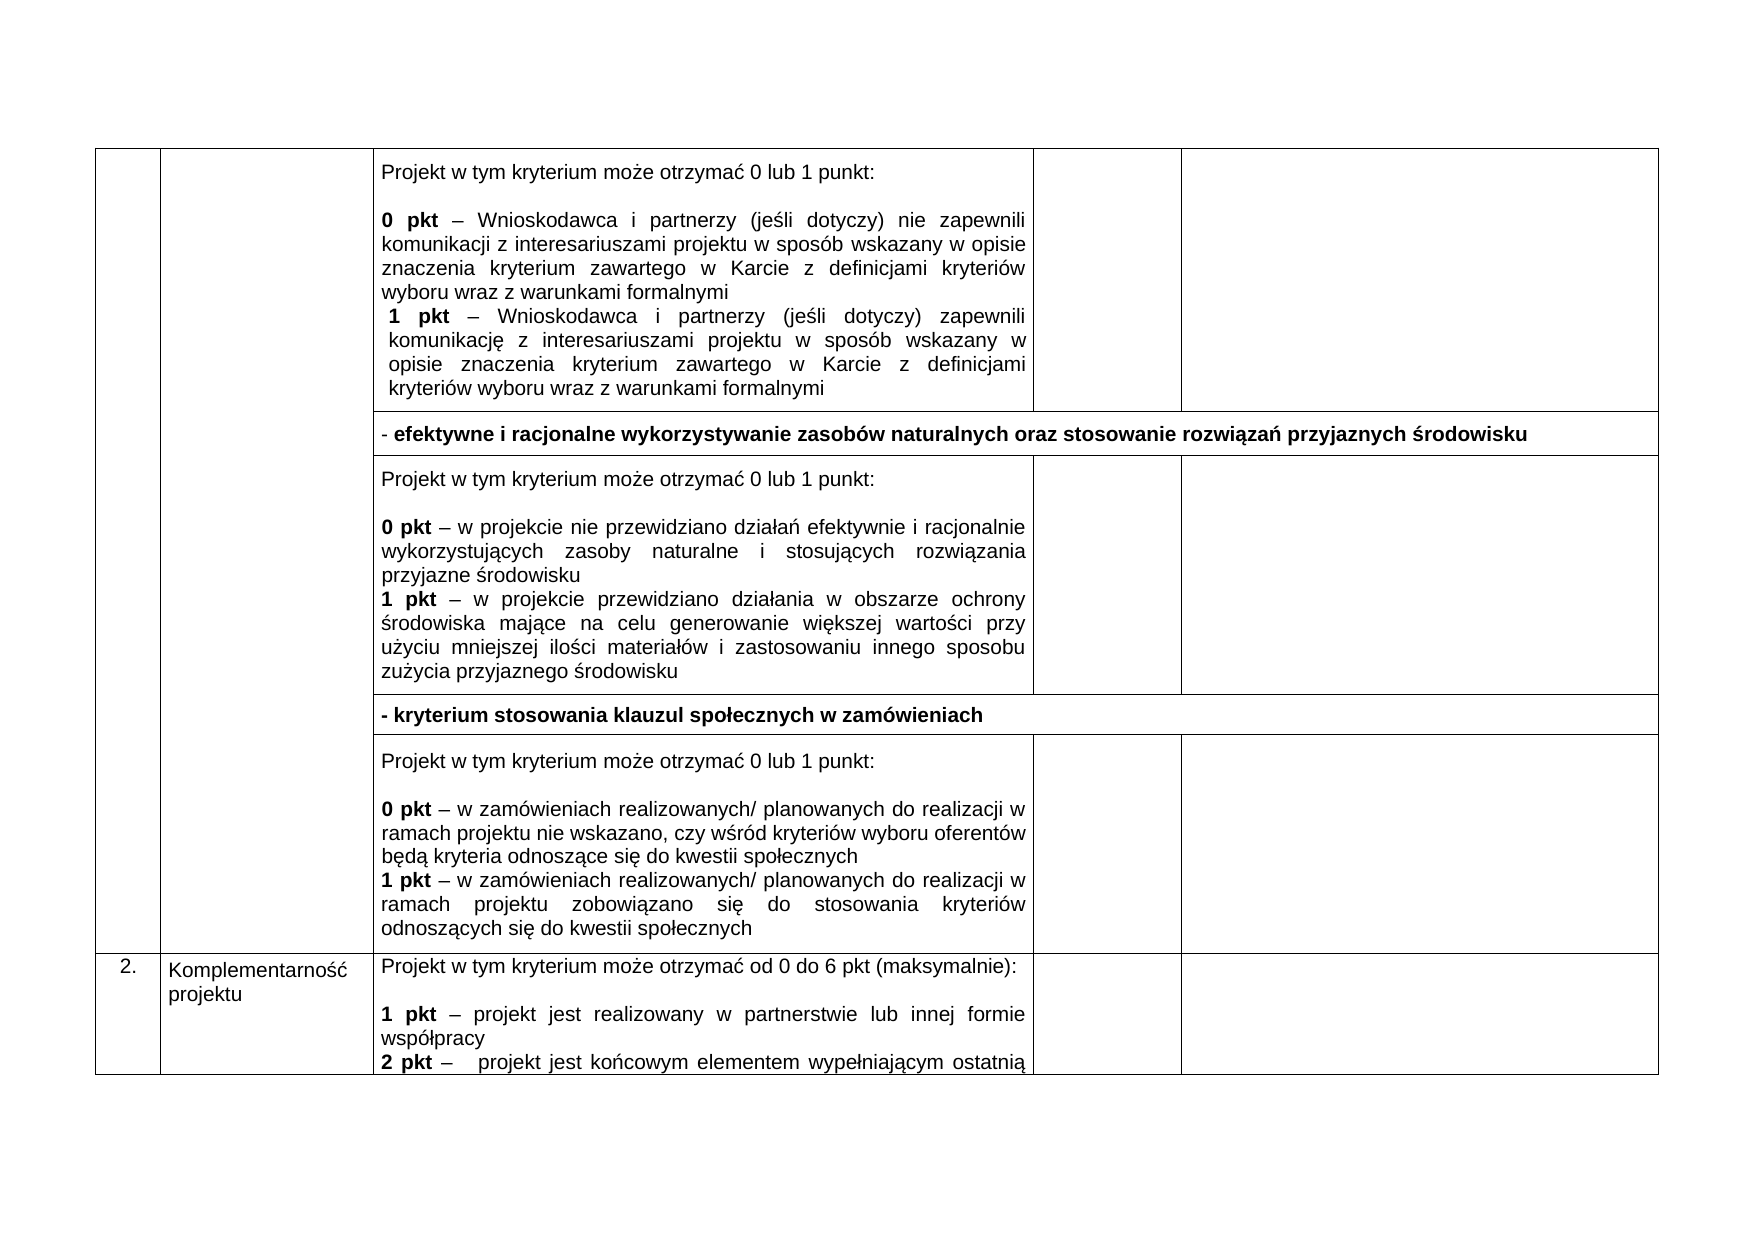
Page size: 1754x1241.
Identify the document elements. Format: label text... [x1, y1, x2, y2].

table_cell [1182, 735, 1658, 953]
table_cell [1034, 735, 1181, 953]
table_cell [1182, 456, 1658, 693]
table_cell [1034, 456, 1181, 693]
table_cell [1182, 954, 1658, 1074]
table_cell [374, 954, 1033, 1074]
table_cell 2. [96, 954, 160, 1074]
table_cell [161, 954, 373, 1074]
table_cell [1034, 954, 1181, 1074]
table_cell [1034, 149, 1181, 411]
table_cell [1182, 149, 1658, 411]
table_cell Projekt w tym kryterium może otrzymać 0 lub 1 punkt: 0 pkt – w projekcie nie przewidziano działań efektywnie i racjonalnie wykorzystujących zasoby naturalne i stosujących rozwiązania przyjazne środowisku 1 pkt – w projekcie przewidziano działania w obszarze ochrony środowiska mające na celu generowanie większej wartości przy użyciu mniejszej ilości materiałów i zastosowaniu innego sposobu zużycia przyjaznego środowisku [374, 456, 1033, 693]
table_cell - kryterium stosowania klauzul społecznych w zamówieniach [374, 695, 1658, 734]
table_cell Projekt w tym kryterium może otrzymać 0 lub 1 punkt: 0 pkt – Wnioskodawca i partnerzy (jeśli dotyczy) nie zapewnili komunikacji z interesariuszami projektu w sposób wskazany w opisie znaczenia kryterium zawartego w Karcie z definicjami kryteriów wyboru wraz z warunkami formalnymi 1 pkt – Wnioskodawca i partnerzy (jeśli dotyczy) zapewnili komunikację z interesariuszami projektu w sposób wskazany w opisie znaczenia kryterium zawartego w Karcie z definicjami kryteriów wyboru wraz z warunkami formalnymi [374, 149, 1033, 411]
table_cell - efektywne i racjonalne wykorzystywanie zasobów naturalnych oraz stosowanie rozwiązań przyjaznych środowisku [374, 412, 1658, 455]
table_cell Projekt w tym kryterium może otrzymać 0 lub 1 punkt: 0 pkt – w zamówieniach realizowanych/ planowanych do realizacji w ramach projektu nie wskazano, czy wśród kryteriów wyboru oferentów będą kryteria odnoszące się do kwestii społecznych 1 pkt – w zamówieniach realizowanych/ planowanych do realizacji w ramach projektu zobowiązano się do stosowania kryteriów odnoszących się do kwestii społecznych [374, 735, 1033, 953]
